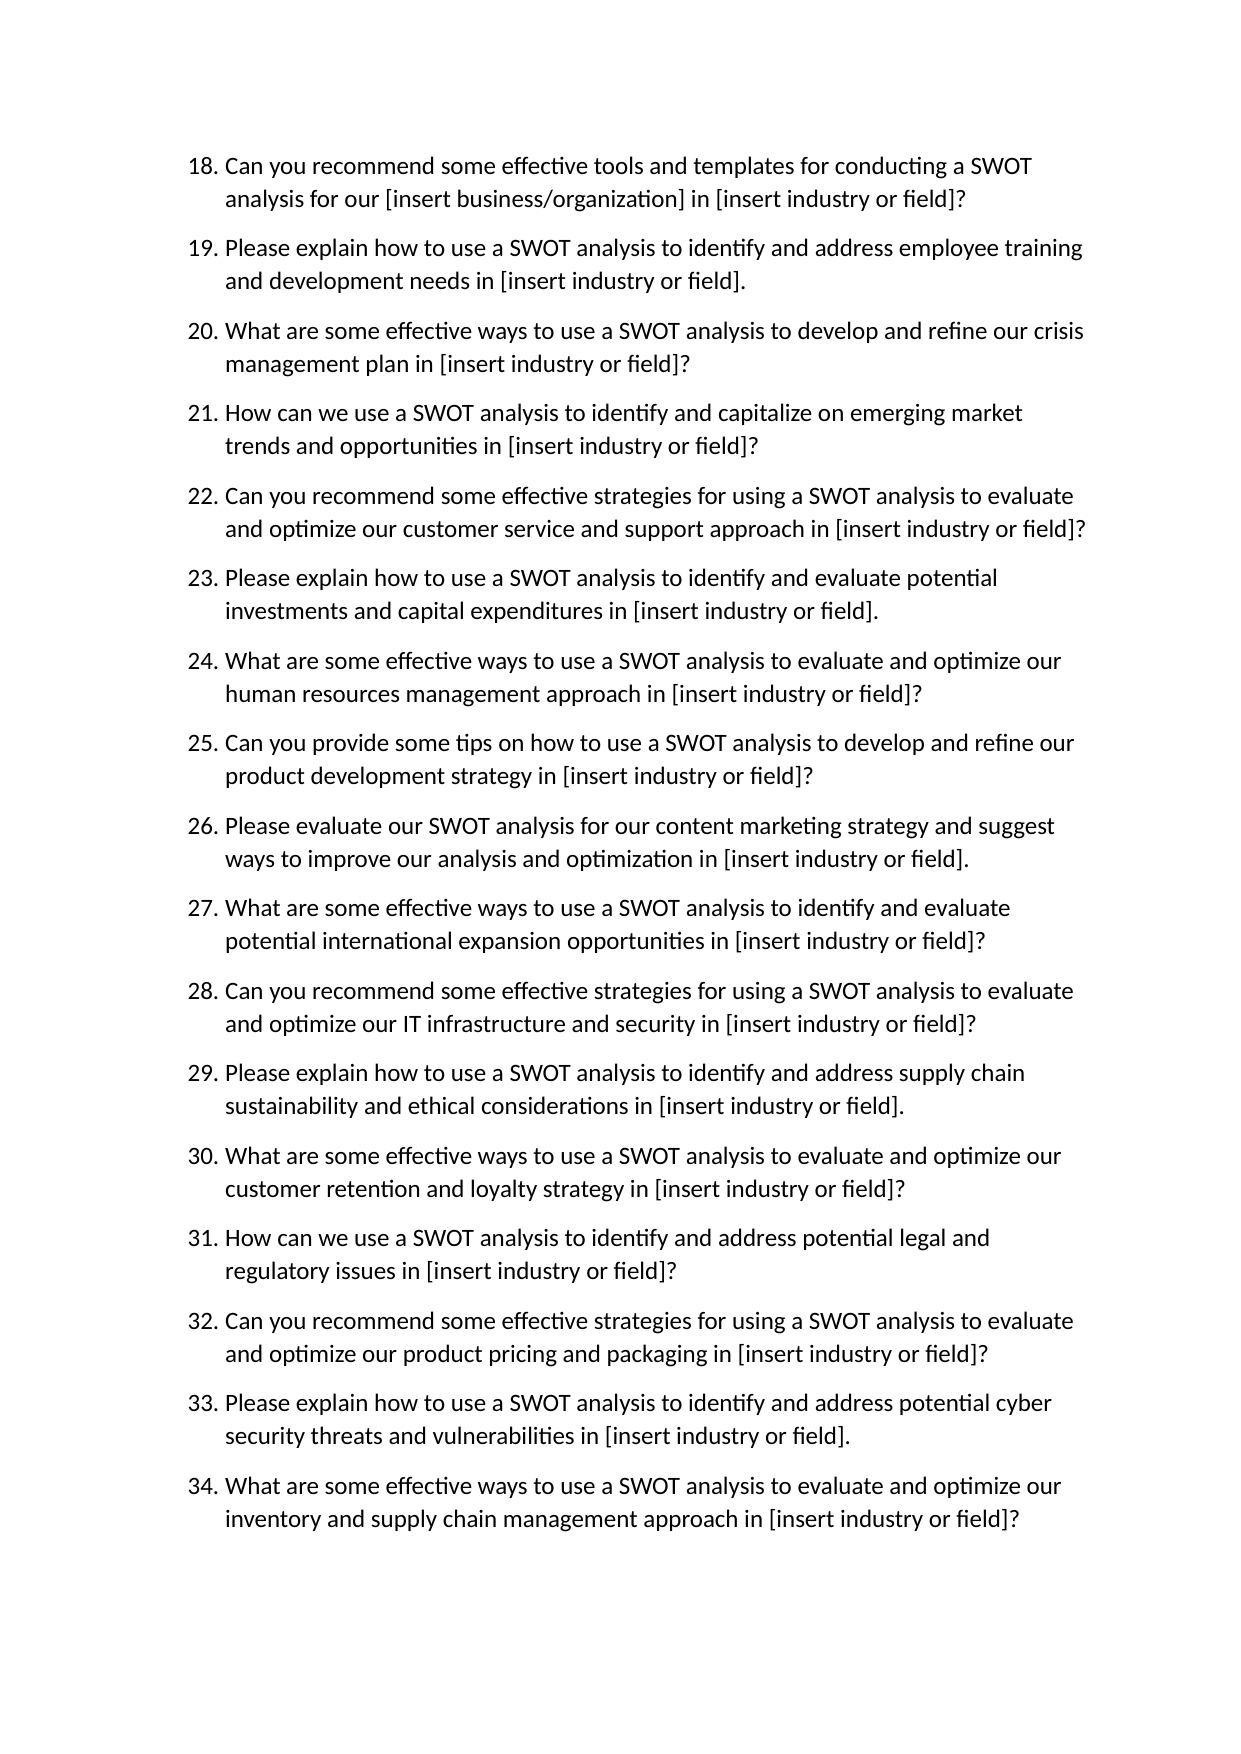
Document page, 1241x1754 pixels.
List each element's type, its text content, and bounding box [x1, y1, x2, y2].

list Please evaluate our SWOT analysis for our content marketing strategy and suggest ways to improve our analysis and optimization in [insert industry or field]. [187, 810, 1090, 873]
list What are some effective ways to use a SWOT analysis to evaluate and optimize our customer retention and loyalty strategy in [insert industry or field]? [187, 1140, 1090, 1203]
list Can you recommend some effective strategies for using a SWOT analysis to evaluate and optimize our customer service and support approach in [insert industry or field]? [187, 480, 1090, 543]
list Can you recommend some effective strategies for using a SWOT analysis to evaluate and optimize our product pricing and packaging in [insert industry or field]? [187, 1305, 1090, 1368]
list Can you provide some tips on how to use a SWOT analysis to develop and refine our product development strategy in [insert industry or field]? [187, 727, 1090, 791]
list What are some effective ways to use a SWOT analysis to evaluate and optimize our human resources management approach in [insert industry or field]? [187, 645, 1090, 708]
list Please explain how to use a SWOT analysis to identify and address employee training and development needs in [insert industry or field]. [187, 232, 1090, 296]
list Please explain how to use a SWOT analysis to identify and address supply chain sustainability and ethical considerations in [insert industry or field]. [187, 1057, 1090, 1121]
list Can you recommend some effective tools and templates for conducting a SWOT analysis for our [insert business/organization] in [insert industry or field]? [187, 150, 1090, 213]
list Please explain how to use a SWOT analysis to identify and address potential cyber security threats and vulnerabilities in [insert industry or field]. [187, 1387, 1090, 1451]
list Can you recommend some effective strategies for using a SWOT analysis to evaluate and optimize our IT infrastructure and security in [insert industry or field]? [187, 975, 1090, 1038]
list What are some effective ways to use a SWOT analysis to evaluate and optimize our inventory and supply chain management approach in [insert industry or field]? [187, 1470, 1090, 1533]
list Please explain how to use a SWOT analysis to identify and evaluate potential investments and capital expenditures in [insert industry or field]. [187, 562, 1090, 626]
list How can we use a SWOT analysis to identify and capitalize on emerging market trends and opportunities in [insert industry or field]? [187, 397, 1090, 461]
list How can we use a SWOT analysis to identify and address potential legal and regulatory issues in [insert industry or field]? [187, 1222, 1090, 1286]
list What are some effective ways to use a SWOT analysis to identify and evaluate potential international expansion opportunities in [insert industry or field]? [187, 892, 1090, 956]
list What are some effective ways to use a SWOT analysis to develop and refine our crisis management plan in [insert industry or field]? [187, 315, 1090, 378]
